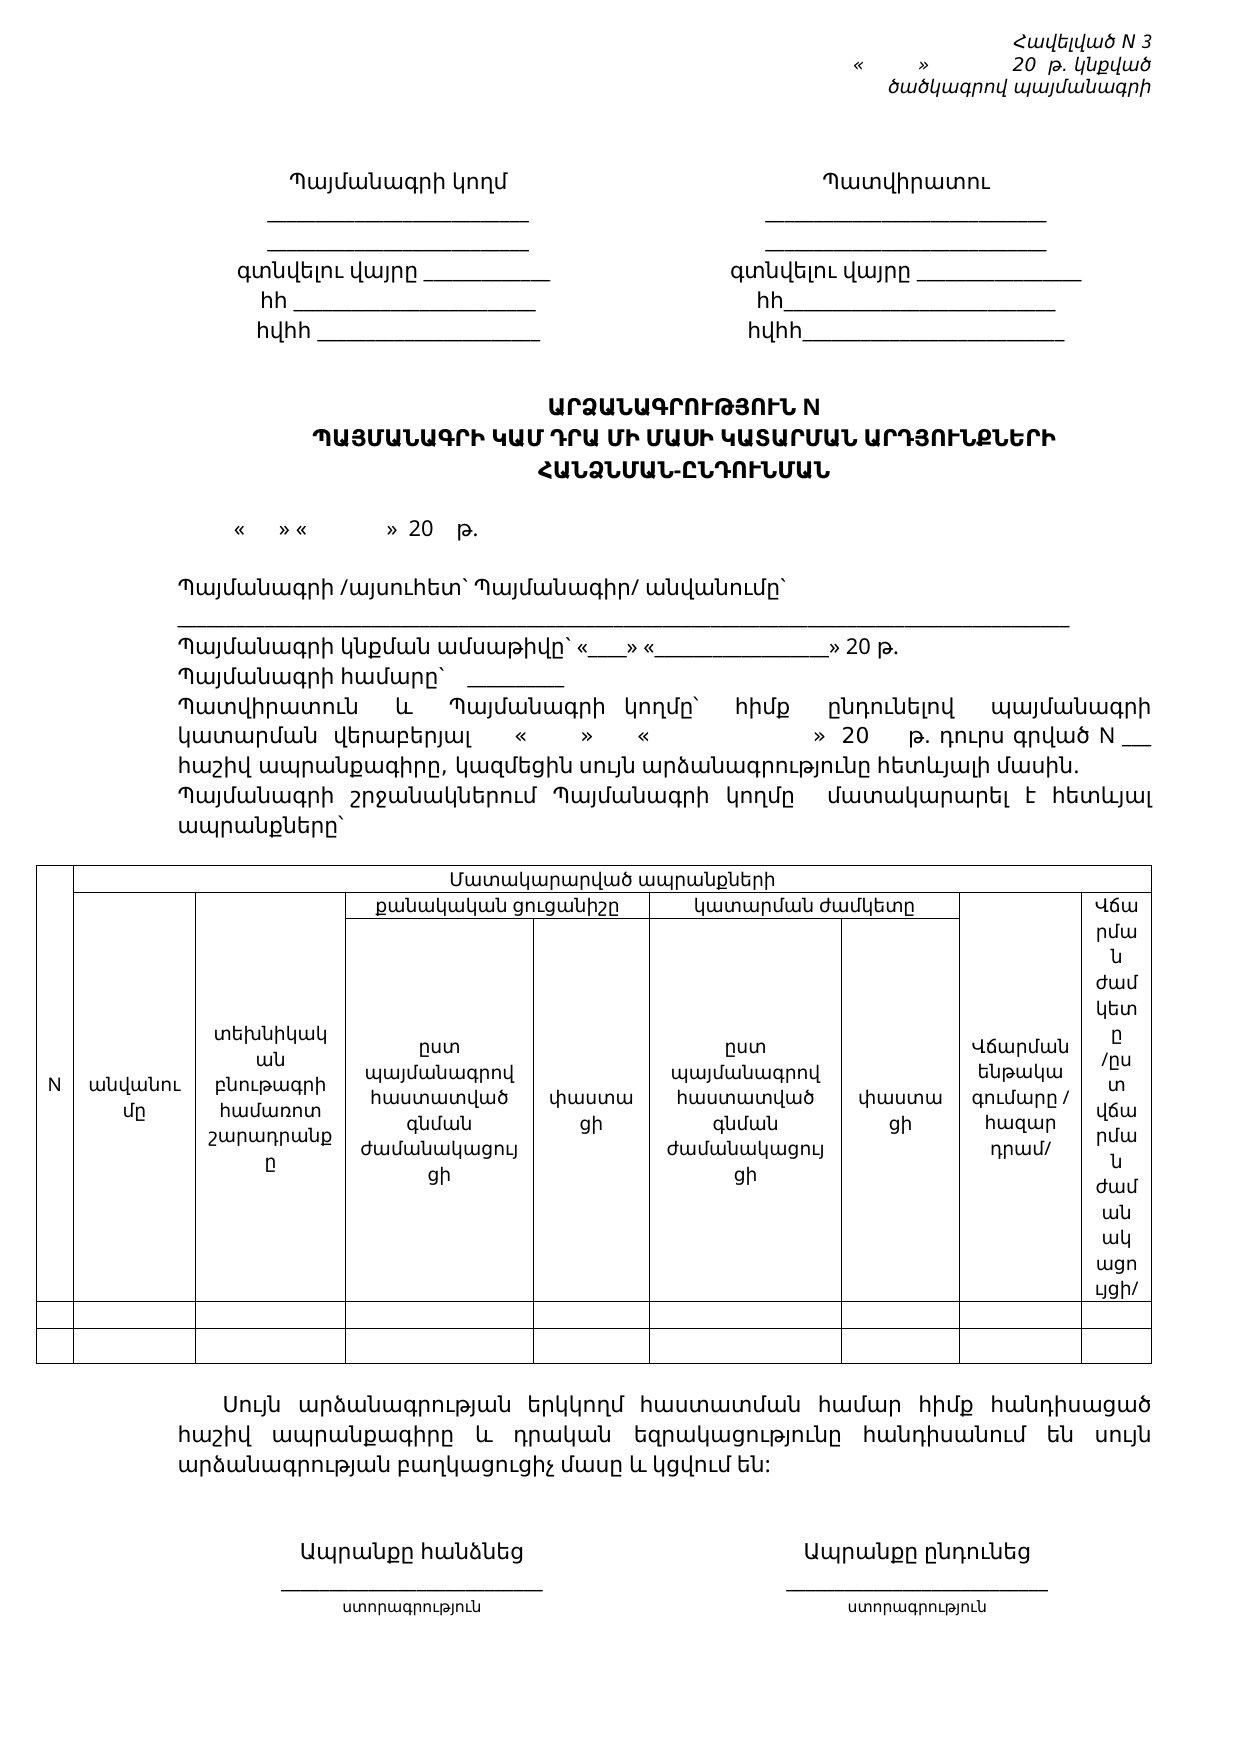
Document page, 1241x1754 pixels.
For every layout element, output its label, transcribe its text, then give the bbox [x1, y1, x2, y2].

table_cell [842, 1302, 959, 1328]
text ՊԱՅՄԱՆԱԳՐԻ ԿԱՄ ԴՐԱ ՄԻ ՄԱՍԻ ԿԱՏԱՐՄԱՆ ԱՐԴՅՈՒՆՔՆԵՐԻ [177, 422, 1152, 453]
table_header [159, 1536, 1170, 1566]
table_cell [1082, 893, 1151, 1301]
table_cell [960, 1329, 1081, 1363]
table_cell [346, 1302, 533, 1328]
text Պայմանագրի /այսուհետ` Պայմանագիր/ անվանումը` ____________________________________________________________________________________________ [177, 571, 1152, 631]
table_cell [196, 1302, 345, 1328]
text ԱՐՁԱՆԱԳՐՈՒԹՅՈՒՆ N [177, 391, 1152, 422]
text Հավելված N 3 [177, 28, 1152, 54]
text Սույն արձանագրության երկկողմ հաստատման համար հիմք հանդիսացած հաշիվ ապրանքագիրը և դրական եզրակացությունը հանդիսանում են սույն արձանագրության բաղկացուցիչ մասը և կցվում են: [177, 1389, 1152, 1478]
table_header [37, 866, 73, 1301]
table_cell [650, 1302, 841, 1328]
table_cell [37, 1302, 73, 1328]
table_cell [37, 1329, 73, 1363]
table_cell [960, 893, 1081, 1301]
text Պայմանագրի շրջանակներում Պայմանագրի կողմը մատակարարել է հետևյալ ապրանքները՝ [177, 780, 1152, 839]
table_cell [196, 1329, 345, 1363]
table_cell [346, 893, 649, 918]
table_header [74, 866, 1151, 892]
text ՀԱՆՁՆՄԱՆ-ԸՆԴՈՒՆՄԱՆ [177, 453, 1152, 485]
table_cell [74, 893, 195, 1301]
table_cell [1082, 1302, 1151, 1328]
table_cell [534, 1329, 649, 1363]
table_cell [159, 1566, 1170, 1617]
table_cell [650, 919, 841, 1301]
text Պայմանագրի կնքման ամսաթիվը` «____» «__________________» 20 թ. [177, 631, 1152, 661]
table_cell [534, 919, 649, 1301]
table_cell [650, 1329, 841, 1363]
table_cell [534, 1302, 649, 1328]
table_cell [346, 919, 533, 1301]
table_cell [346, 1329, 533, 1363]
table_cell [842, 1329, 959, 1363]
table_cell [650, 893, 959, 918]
text Պայմանագրի համարը` __________ [177, 661, 1152, 691]
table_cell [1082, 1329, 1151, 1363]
text Պատվիրատուն և Պայմանագրի կողմը՝ հիմք ընդունելով պայմանագրի կատարման վերաբերյալ « » « » 20 թ. դուրս գրված N ___ հաշիվ ապրանքագիրը, կազմեցին սույն արձանագրությունը հետևյալի մասին. [177, 691, 1152, 780]
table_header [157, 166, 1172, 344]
text « » « » 20 թ. [177, 513, 1152, 543]
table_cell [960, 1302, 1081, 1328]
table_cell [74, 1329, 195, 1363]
text ծածկագրով պայմանագրի [177, 76, 1152, 98]
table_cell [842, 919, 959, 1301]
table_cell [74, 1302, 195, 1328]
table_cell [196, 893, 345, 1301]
text « » 20 թ. կնքված [177, 54, 1152, 76]
